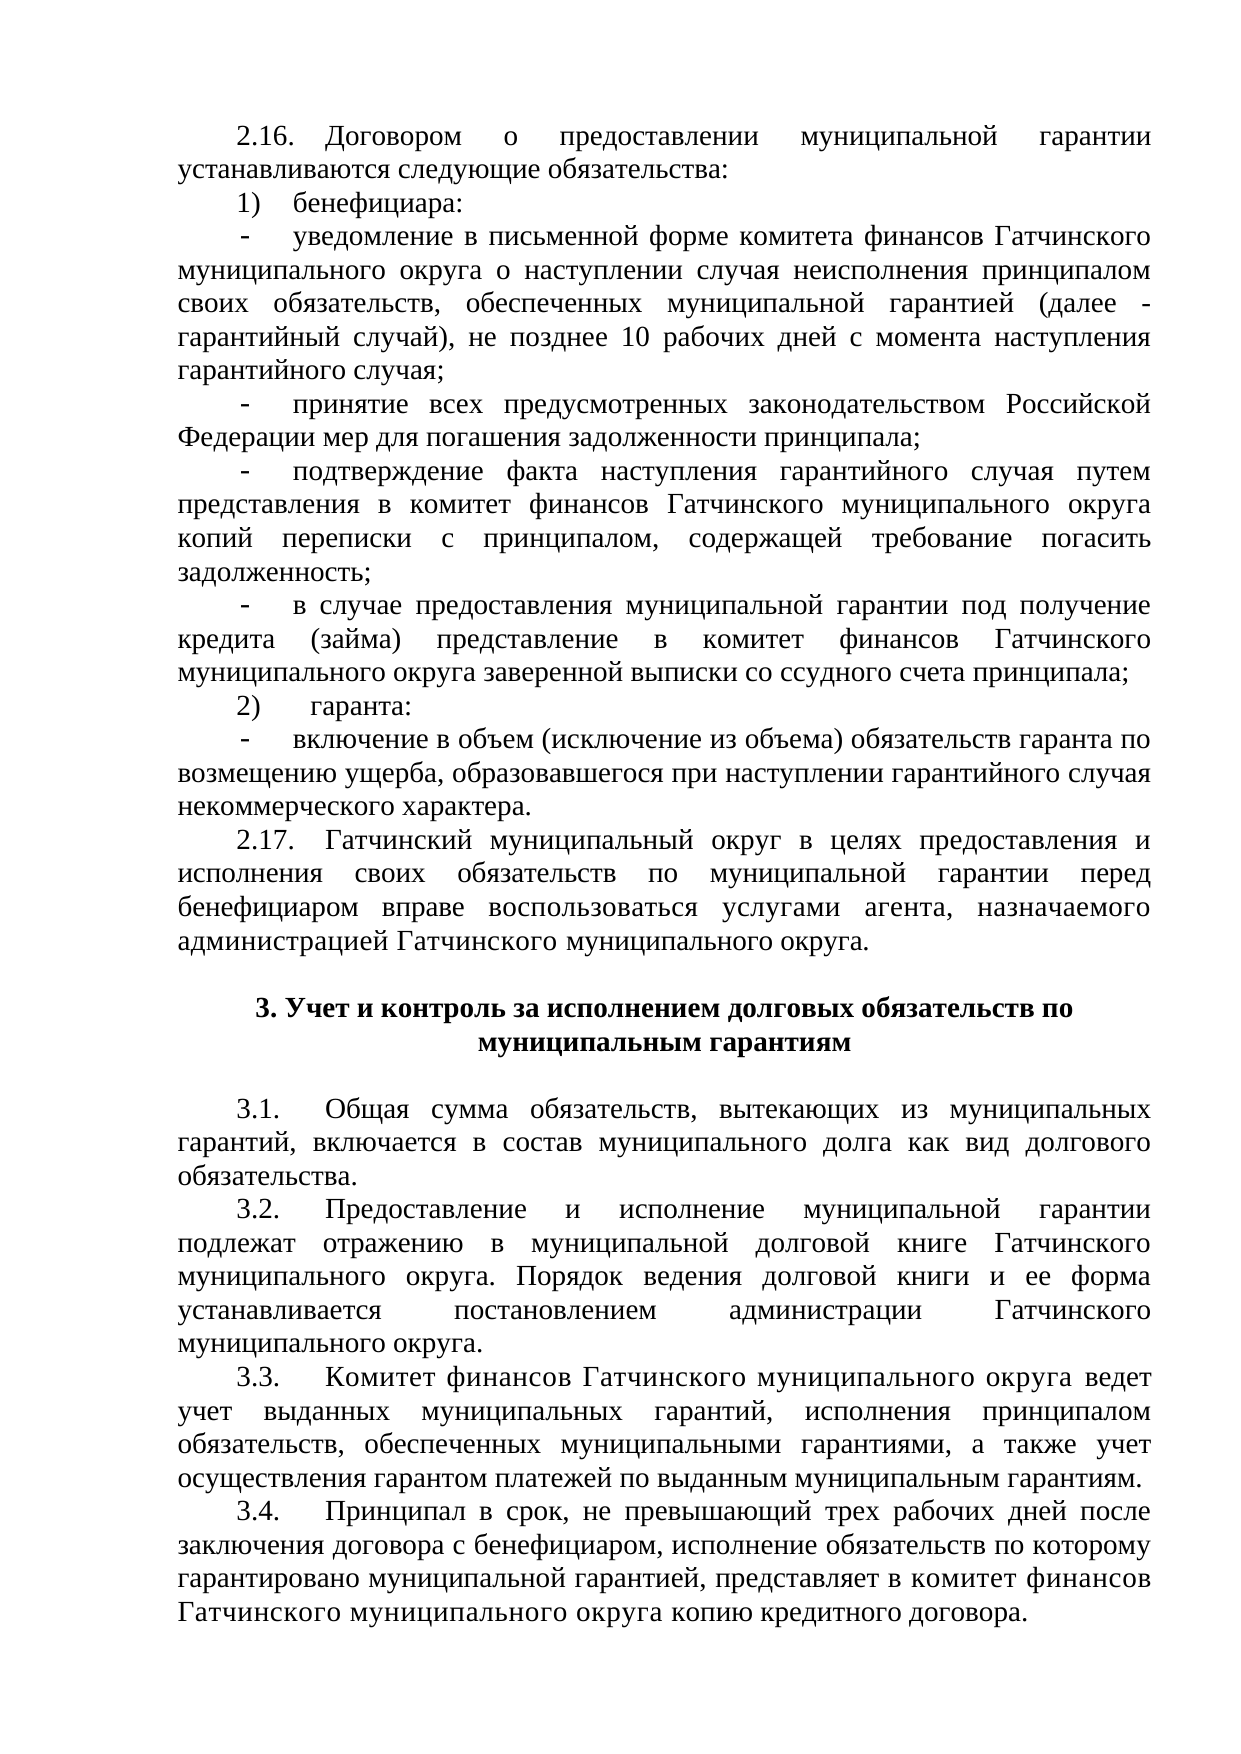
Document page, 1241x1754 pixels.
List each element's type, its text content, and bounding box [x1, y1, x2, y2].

list бенефициара: [177, 185, 1152, 219]
list Договором о предоставлении муниципальной гарантии устанавливаются следующие обязательства: [177, 118, 1152, 185]
text 3. Учет и контроль за исполнением долговых обязательств по муниципальным гарантиям [177, 990, 1152, 1057]
list Гатчинский муниципальный округ в целях предоставления и исполнения своих обязательств по муниципальной гарантии перед бенефициаром вправе воспользоваться услугами агента, назначаемого администрацией Гатчинского муниципального округа. [177, 822, 1152, 957]
list в случае предоставления муниципальной гарантии под получение кредита (займа) представление в комитет финансов Гатчинского муниципального округа заверенной выписки со ссудного счета принципала; [177, 588, 1152, 688]
list Предоставление и исполнение муниципальной гарантии подлежат отражению в муниципальной долговой книге Гатчинского муниципального округа. Порядок ведения долговой книги и ее форма устанавливается постановлением администрации Гатчинского муниципального округа. [177, 1191, 1152, 1359]
list подтверждение факта наступления гарантийного случая путем представления в комитет финансов Гатчинского муниципального округа копий переписки с принципалом, содержащей требование погасить задолженность; [177, 453, 1152, 588]
list Комитет финансов Гатчинского муниципального округа ведет учет выданных муниципальных гарантий, исполнения принципалом обязательств, обеспеченных муниципальными гарантиями, а также учет осуществления гарантом платежей по выданным муниципальным гарантиям. [177, 1359, 1152, 1493]
list гаранта: [177, 688, 1152, 722]
list Принципал в срок, не превышающий трех рабочих дней после заключения договора с бенефициаром, исполнение обязательств по которому гарантировано муниципальной гарантией, представляет в комитет финансов Гатчинского муниципального округа копию кредитного договора. [177, 1493, 1152, 1627]
list Общая сумма обязательств, вытекающих из муниципальных гарантий, включается в состав муниципального долга как вид долгового обязательства. [177, 1091, 1152, 1191]
list принятие всех предусмотренных законодательством Российской Федерации мер для погашения задолженности принципала; [177, 386, 1152, 453]
list уведомление в письменной форме комитета финансов Гатчинского муниципального округа о наступлении случая неисполнения принципалом своих обязательств, обеспеченных муниципальной гарантией (далее - гарантийный случай), не позднее 10 рабочих дней с момента наступления гарантийного случая; [177, 219, 1152, 386]
list включение в объем (исключение из объема) обязательств гаранта по возмещению ущерба, образовавшегося при наступлении гарантийного случая некоммерческого характера. [177, 722, 1152, 822]
